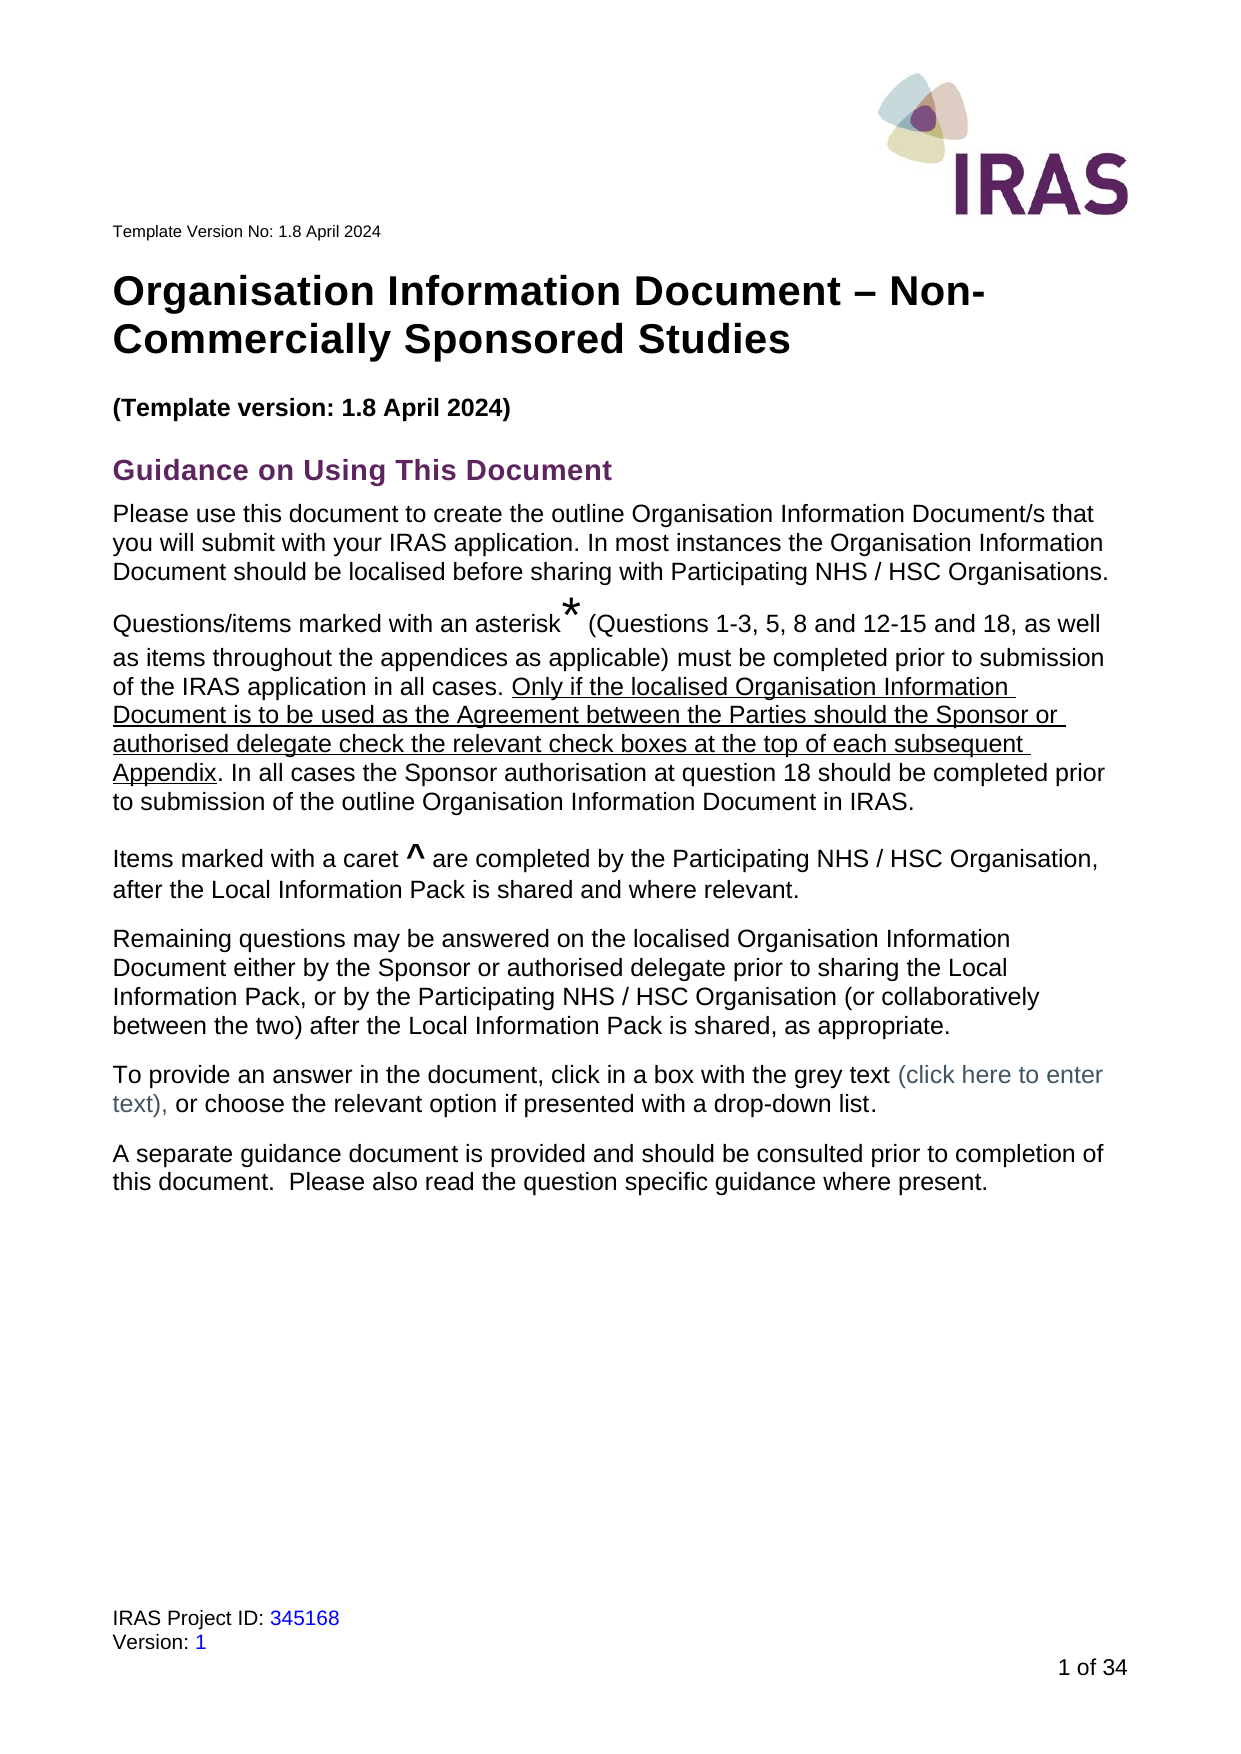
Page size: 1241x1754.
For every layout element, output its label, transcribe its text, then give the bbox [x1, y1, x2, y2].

text To provide an answer in the document, click in a box with the grey text (click here to enter text), or choose the relevant option if presented with a drop-down list. [112, 1060, 1128, 1118]
picture [878, 73, 1128, 222]
text (Template version: 1.8 April 2024) [112, 393, 1128, 422]
text Please use this document to create the outline Organisation Information Document/s that you will submit with your IRAS application. In most instances the Organisation Information Document should be localised before sharing with Participating NHS / HSC Organisations. [112, 499, 1128, 586]
text Remaining questions may be answered on the localised Organisation Information Document either by the Sponsor or authorised delegate prior to sharing the Local Information Pack, or by the Participating NHS / HSC Organisation (or collaboratively between the two) after the Local Information Pack is shared, as appropriate. [112, 924, 1122, 1039]
text Items marked with a caret ^ are completed by the Participating NHS / HSC Organisation, after the Local Information Pack is shared and where relevant. [112, 836, 1128, 903]
subtitle Guidance on Using This Document [112, 453, 1128, 487]
text A separate guidance document is provided and should be consulted prior to completion of this document. Please also read the question specific guidance where present. [112, 1138, 1128, 1196]
text Questions/items marked with an asterisk* (Questions 1-3, 5, 8 and 12-15 and 18, as well as items throughout the appendices as applicable) must be completed prior to submission of the IRAS application in all cases. Only if the localised Organisation Information Document is to be used as the Agreement between the Parties should the Sponsor or authorised delegate check the relevant check boxes at the top of each subsequent Appendix. In all cases the Sponsor authorisation at question 18 should be completed prior to submission of the outline Organisation Information Document in IRAS. [112, 586, 1128, 816]
subtitle Organisation Information Document – Non-Commercially Sponsored Studies [112, 266, 1128, 362]
